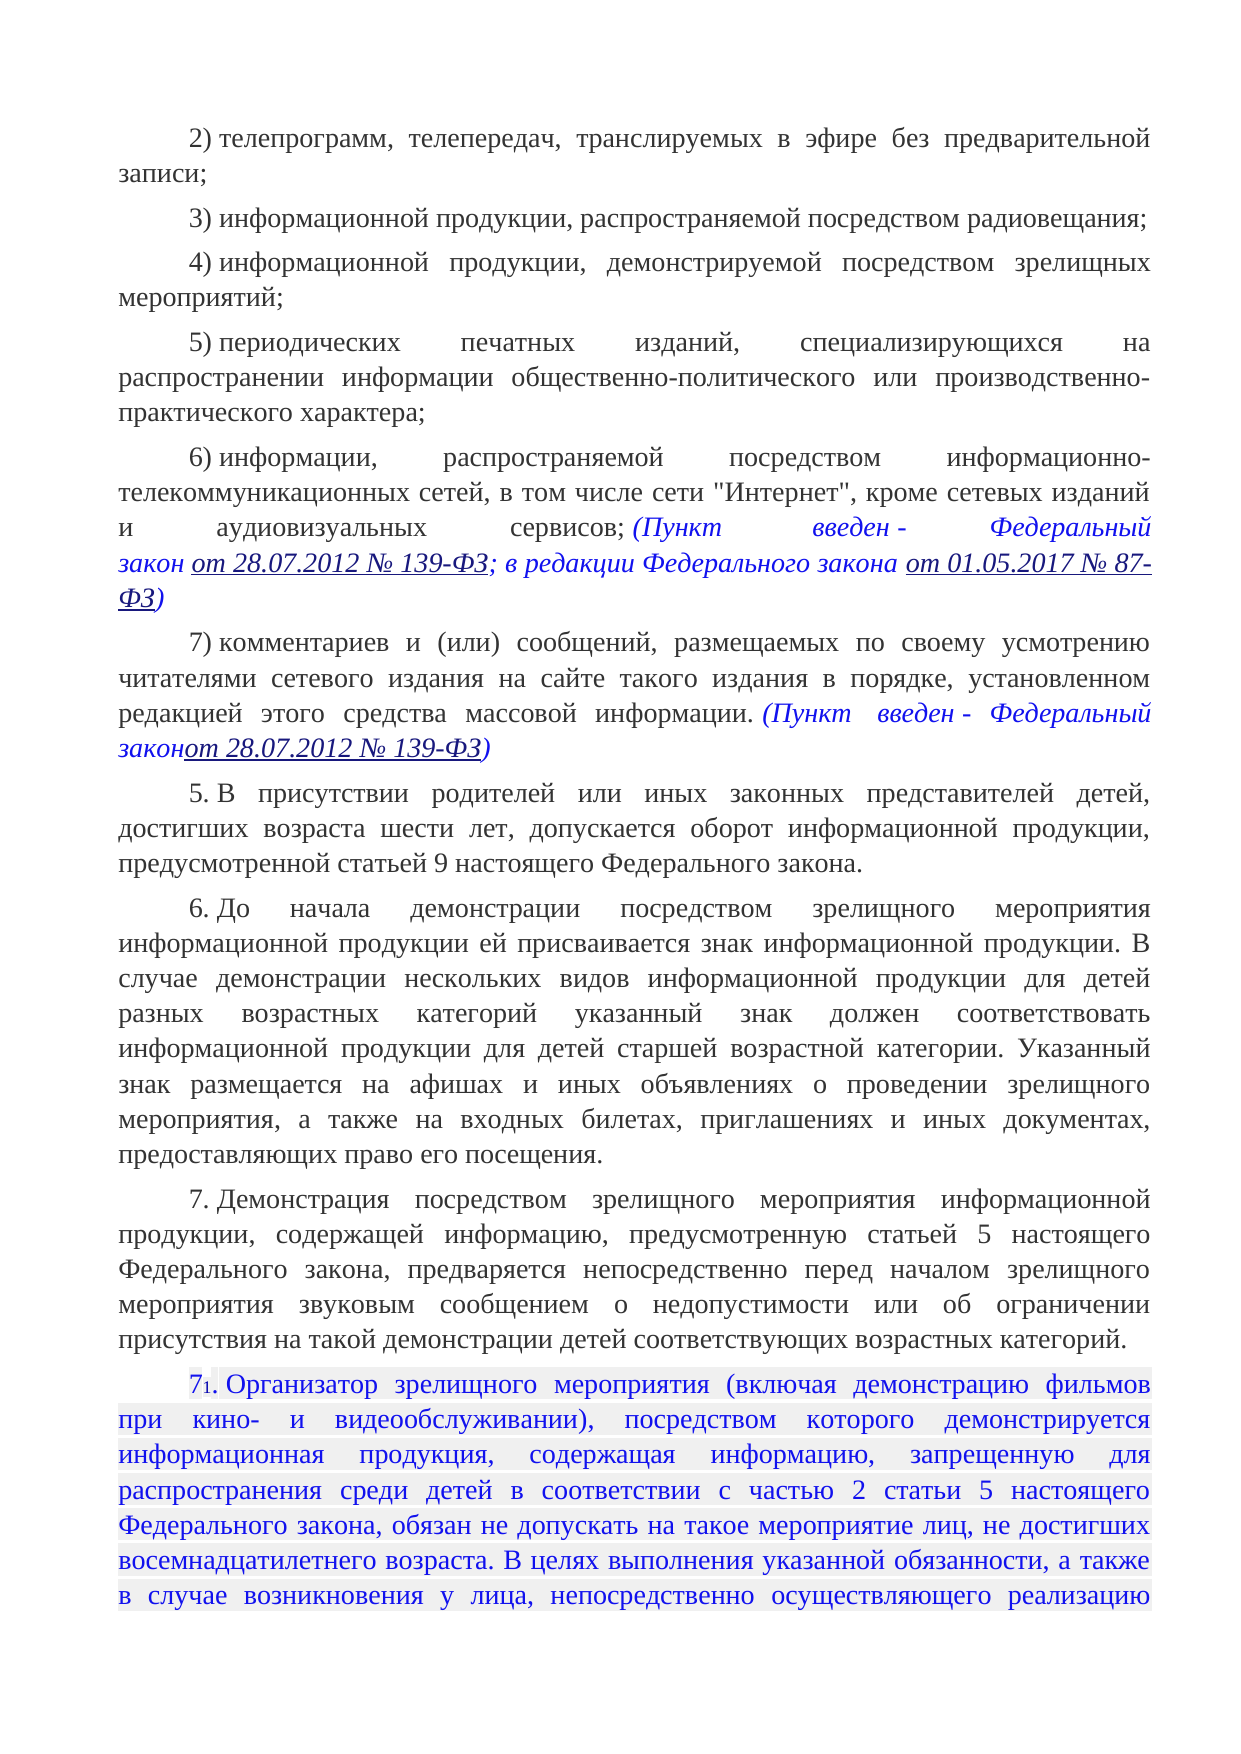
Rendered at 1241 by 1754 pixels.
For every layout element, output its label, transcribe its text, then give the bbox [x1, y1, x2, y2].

text 5. В присутствии родителей или иных законных представителей детей, достигших возраста шести лет, допускается оборот информационной продукции, предусмотренной статьей 9 настоящего Федерального закона. [118, 773, 1152, 878]
text 7) комментариев и (или) сообщений, размещаемых по своему усмотрению читателями сетевого издания на сайте такого издания в порядке, установленном редакцией этого средства массовой информации. (Пункт введен - Федеральный законот 28.07.2012 № 139-ФЗ) [118, 623, 1152, 763]
text 3) информационной продукции, распространяемой посредством радиовещания; [118, 198, 1152, 233]
text 5) периодических печатных изданий, специализирующихся на распространении информации общественно-политического или производственно-практического характера; [118, 322, 1152, 428]
text 7. Демонстрация посредством зрелищного мероприятия информационной продукции, содержащей информацию, предусмотренную статьей 5 настоящего Федерального закона, предваряется непосредственно перед началом зрелищного мероприятия звуковым сообщением о недопустимости или об ограничении присутствия на такой демонстрации детей соответствующих возрастных категорий. [118, 1179, 1152, 1355]
text 6. До начала демонстрации посредством зрелищного мероприятия информационной продукции ей присваивается знак информационной продукции. В случае демонстрации нескольких видов информационной продукции для детей разных возрастных категорий указанный знак должен соответствовать информационной продукции для детей старшей возрастной категории. Указанный знак размещается на афишах и иных объявлениях о проведении зрелищного мероприятия, а также на входных билетах, приглашениях и иных документах, предоставляющих право его посещения. [118, 888, 1152, 1169]
text 4) информационной продукции, демонстрируемой посредством зрелищных мероприятий; [118, 242, 1152, 313]
text 2) телепрограмм, телепередач, транслируемых в эфире без предварительной записи; [118, 118, 1152, 188]
text 6) информации, распространяемой посредством информационно-телекоммуникационных сетей, в том числе сети "Интернет", кроме сетевых изданий и аудиовизуальных сервисов; (Пункт введен - Федеральный закон от 28.07.2012 № 139-ФЗ; в редакции Федерального закона от 01.05.2017 № 87-ФЗ) [118, 437, 1152, 613]
